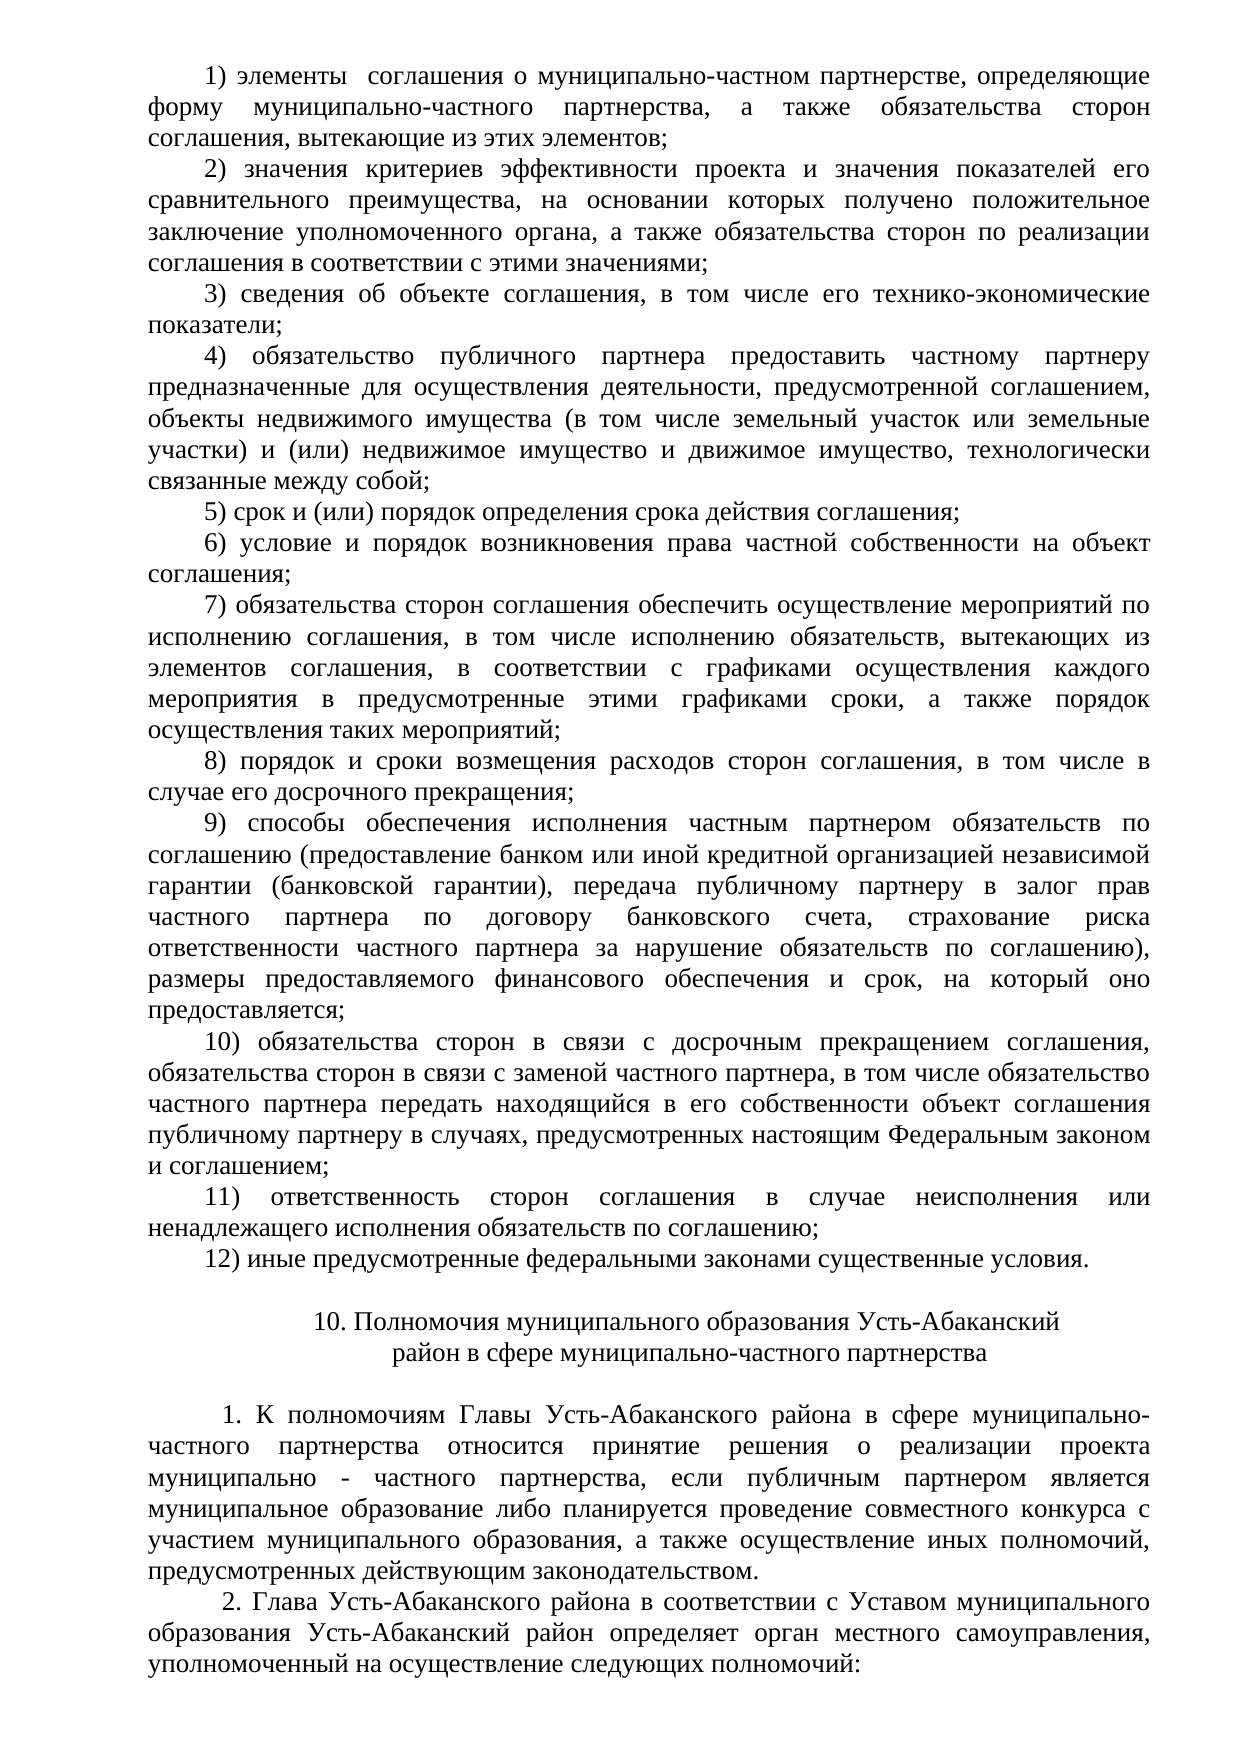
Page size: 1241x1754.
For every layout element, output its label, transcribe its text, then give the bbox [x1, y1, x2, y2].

text 11) ответственность сторон соглашения в случае неисполнения или ненадлежащего исполнения обязательств по соглашению; [148, 1180, 1152, 1243]
text 12) иные предусмотренные федеральными законами существенные условия. [148, 1243, 1152, 1274]
text 3) сведения об объекте соглашения, в том числе его технико-экономические показатели; [148, 277, 1152, 339]
text 9) способы обеспечения исполнения частным партнером обязательств по соглашению (предоставление банком или иной кредитной организацией независимой гарантии (банковской гарантии), передача публичному партнеру в залог прав частного партнера по договору банковского счета, страхование риска ответственности частного партнера за нарушение обязательств по соглашению), размеры предоставляемого финансового обеспечения и срок, на который оно предоставляется; [148, 807, 1152, 1024]
text 5) срок и (или) порядок определения срока действия соглашения; [148, 495, 1152, 526]
text 4) обязательство публичного партнера предоставить частному партнеру предназначенные для осуществления деятельности, предусмотренной соглашением, объекты недвижимого имущества (в том числе земельный участок или земельные участки) и (или) недвижимое имущество и движимое имущество, технологически связанные между собой; [148, 339, 1152, 495]
text 1. К полномочиям Главы Усть-Абаканского района в сфере муниципально-частного партнерства относится принятие решения о реализации проекта муниципально - частного партнерства, если публичным партнером является муниципальное образование либо планируется проведение совместного конкурса с участием муниципального образования, а также осуществление иных полномочий, предусмотренных действующим законодательством. [148, 1398, 1152, 1585]
text 8) порядок и сроки возмещения расходов сторон соглашения, в том числе в случае его досрочного прекращения; [148, 744, 1152, 807]
text 2. Глава Усть-Абаканского района в соответствии с Уставом муниципального образования Усть-Абаканский район определяет орган местного самоуправления, уполномоченный на осуществление следующих полномочий: [148, 1585, 1152, 1679]
text 1) элементы соглашения о муниципально-частном партнерстве, определяющие форму муниципально-частного партнерства, а также обязательства сторон соглашения, вытекающие из этих элементов; [148, 59, 1152, 152]
text 10) обязательства сторон в связи с досрочным прекращением соглашения, обязательства сторон в связи с заменой частного партнера, в том числе обязательство частного партнера передать находящийся в его собственности объект соглашения публичному партнеру в случаях, предусмотренных настоящим Федеральным законом и соглашением; [148, 1024, 1152, 1180]
text 10. Полномочия муниципального образования Усть-Абаканский [148, 1305, 1152, 1336]
text район в сфере муниципально-частного партнерства [148, 1336, 1152, 1367]
text 6) условие и порядок возникновения права частной собственности на объект соглашения; [148, 526, 1152, 588]
text 2) значения критериев эффективности проекта и значения показателей его сравнительного преимущества, на основании которых получено положительное заключение уполномоченного органа, а также обязательства сторон по реализации соглашения в соответствии с этими значениями; [148, 152, 1152, 277]
text 7) обязательства сторон соглашения обеспечить осуществление мероприятий по исполнению соглашения, в том числе исполнению обязательств, вытекающих из элементов соглашения, в соответствии с графиками осуществления каждого мероприятия в предусмотренные этими графиками сроки, а также порядок осуществления таких мероприятий; [148, 588, 1152, 744]
